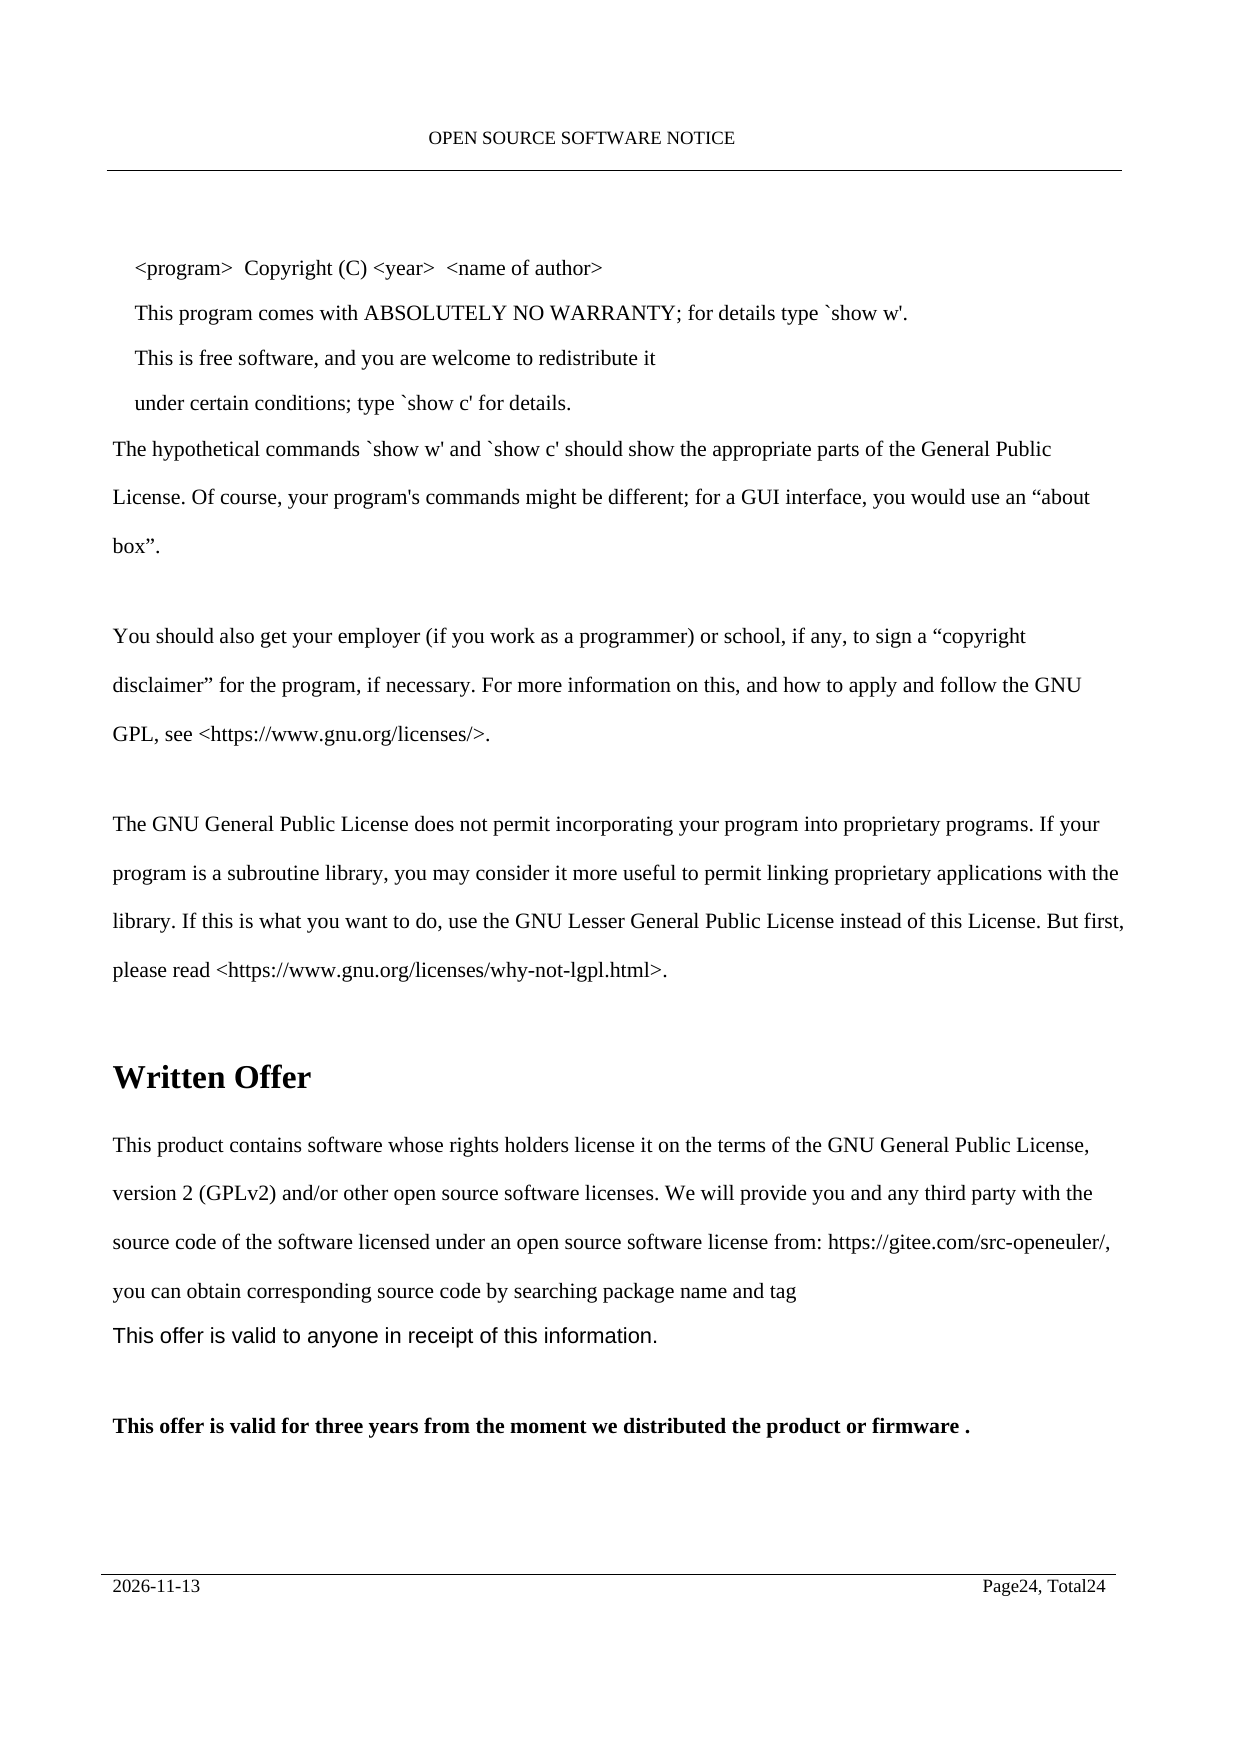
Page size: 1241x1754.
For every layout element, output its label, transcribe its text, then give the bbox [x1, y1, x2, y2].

text This program comes with ABSOLUTELY NO WARRANTY; for details type `show w'. [112, 297, 1128, 329]
text This product contains software whose rights holders license it on the terms of the GNU General Public License, version 2 (GPLv2) and/or other open source software licenses. We will provide you and any third party with the source code of the software licensed under an open source software license from: https://gitee.com/src-openeuler/, you can obtain corresponding source code by searching package name and tag [112, 1128, 1128, 1307]
text You should also get your employer (if you work as a programmer) or school, if any, to sign a “copyright disclaimer” for the program, if necessary. For more information on this, and how to apply and follow the GNU GPL, see <https://www.gnu.org/licenses/>. [112, 619, 1128, 749]
text under certain conditions; type `show c' for details. [112, 387, 1128, 419]
text The hypothetical commands `show w' and `show c' should show the appropriate parts of the General Public License. Of course, your program's commands might be different; for a GUI interface, you would use an “about box”. [112, 432, 1128, 562]
text <program> Copyright (C) <year> <name of author> [112, 251, 1128, 284]
text The GNU General Public License does not permit incorporating your program into proprietary programs. If your program is a subroutine library, you may consider it more useful to permit linking proprietary applications with the library. If this is what you want to do, use the GNU Lesser General Public License instead of this License. But first, please read <https://www.gnu.org/licenses/why-not-lgpl.html>. [112, 807, 1128, 986]
text This offer is valid for three years from the moment we distributed the product or firmware . [112, 1409, 1128, 1442]
text This is free software, and you are welcome to redistribute it [112, 342, 1128, 374]
text Written Offer [112, 1044, 1128, 1109]
text This offer is valid to anyone in receipt of this information. [112, 1319, 1128, 1352]
